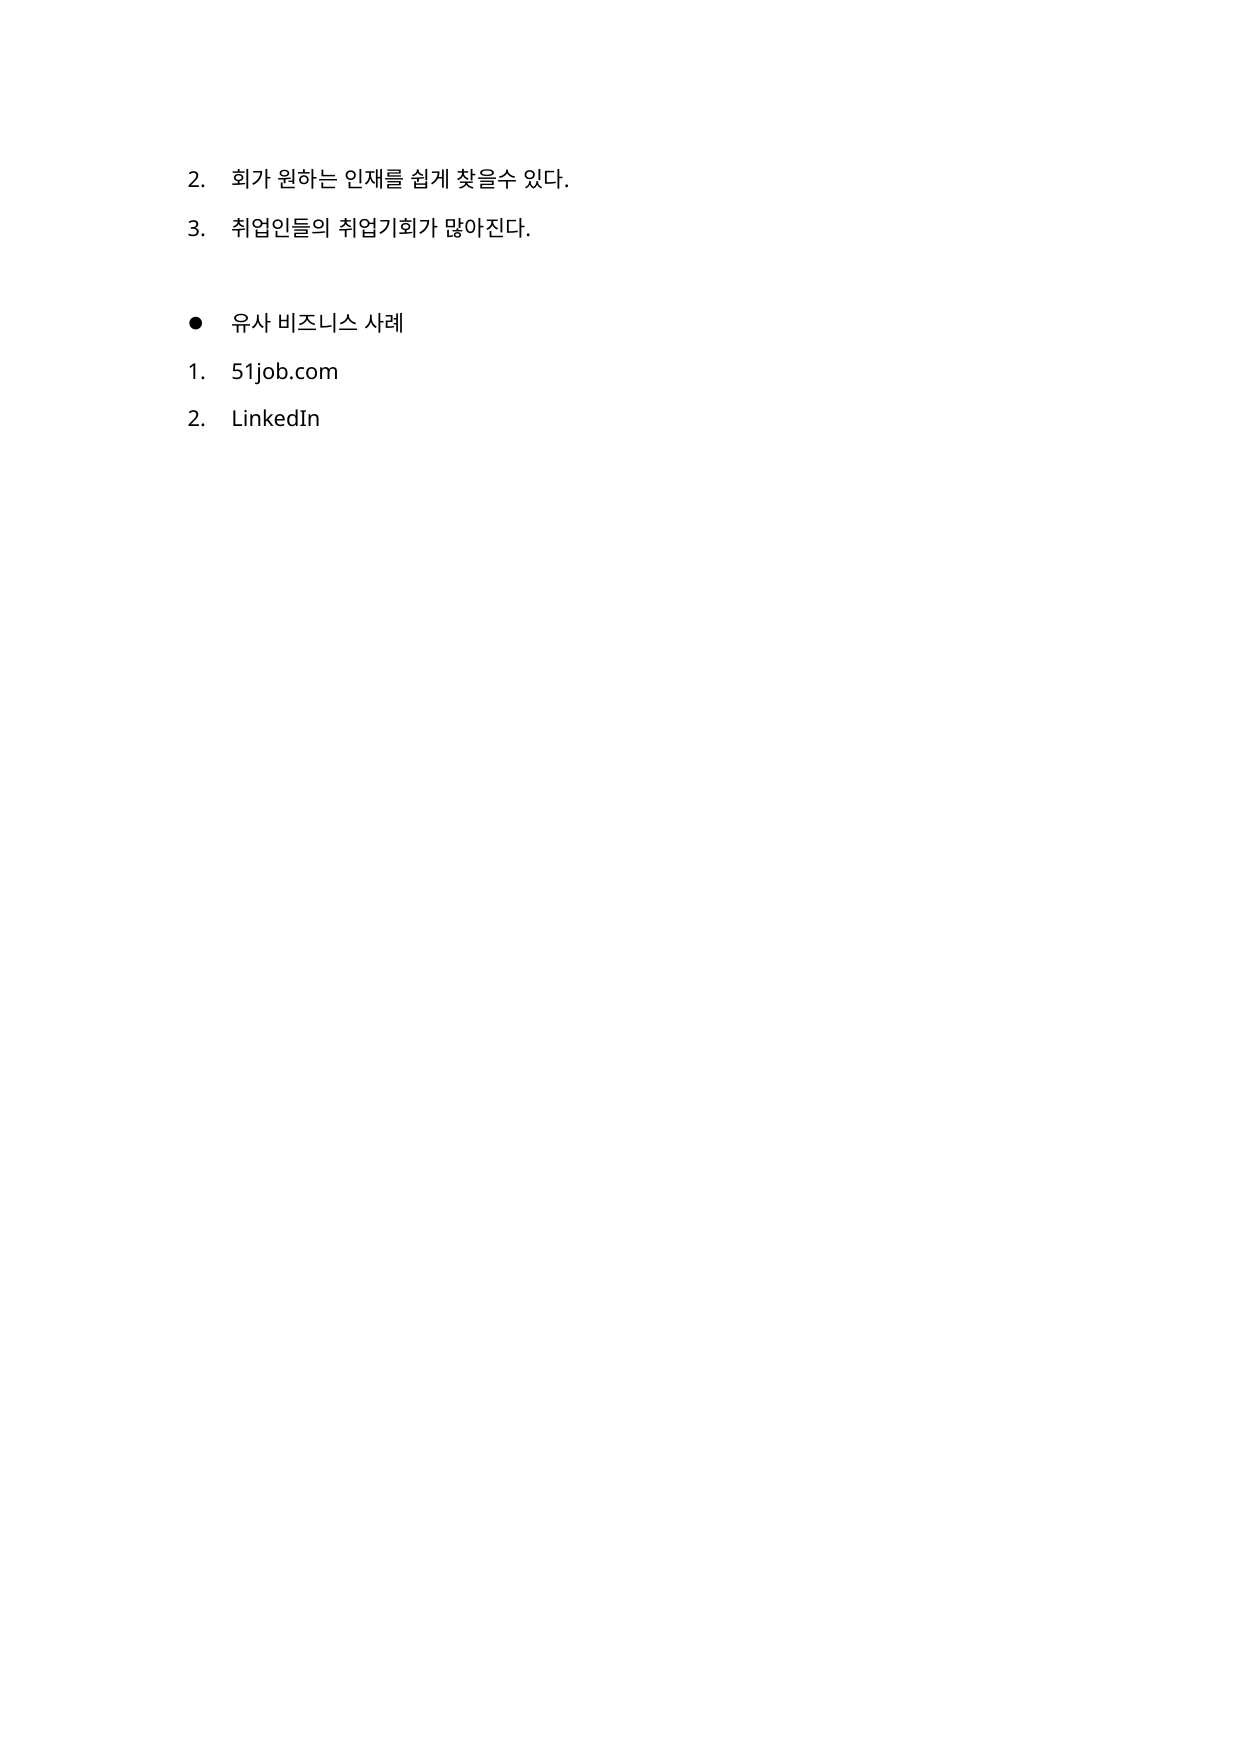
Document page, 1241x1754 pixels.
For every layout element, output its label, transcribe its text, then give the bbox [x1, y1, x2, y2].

list 51job.com [187, 354, 1053, 387]
list 회가 원하는 인재를 쉽게 찾을수 있다. [187, 162, 1053, 194]
list 취업인들의 취업기회가 많아진다. [187, 210, 1053, 243]
list LinkedIn [187, 402, 1053, 434]
list 유사 비즈니스 사례 [187, 306, 1053, 338]
